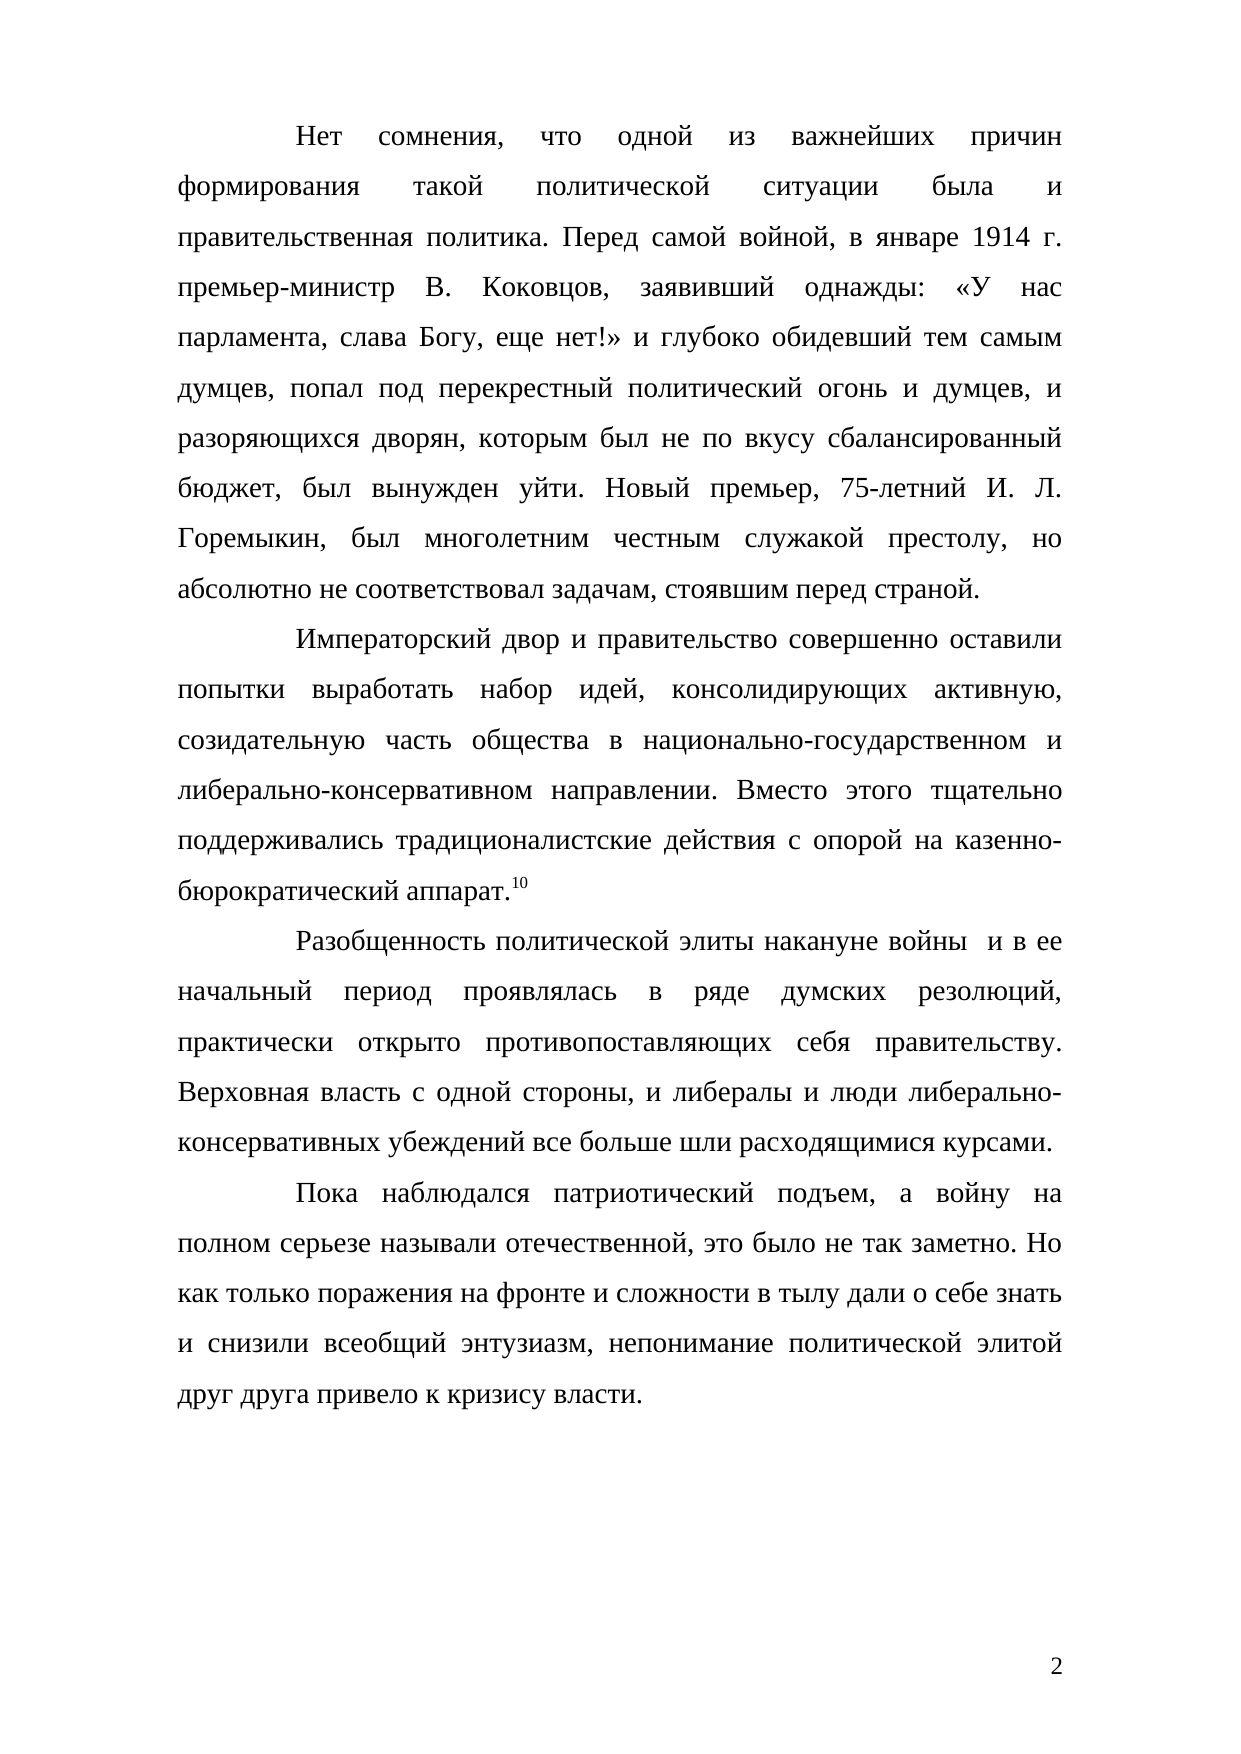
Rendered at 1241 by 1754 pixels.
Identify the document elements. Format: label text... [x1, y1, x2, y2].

subtitle Разобщенность политической элиты накануне войны и в ее начальный период проявлялась в ряде думских резолюций, практически открыто противопоставляющих себя правительству. Верховная власть с одной стороны, и либералы и люди либерально-консервативных убеждений все больше шли расходящимися курсами. [177, 923, 1063, 1158]
subtitle Нет сомнения, что одной из важнейших причин формирования такой политической ситуации была и правительственная политика. Перед самой войной, в январе 1914 г. премьер-министр В. Коковцов, заявивший однажды: «У нас парламента, слава Богу, еще нет!» и глубоко обидевший тем самым думцев, попал под перекрестный политический огонь и думцев, и разоряющихся дворян, которым был не по вкусу сбалансированный бюджет, был вынужден уйти. Новый премьер, 75-летний И. Л. Горемыкин, был многолетним честным служакой престолу, но абсолютно не соответствовал задачам, стоявшим перед страной. [177, 118, 1063, 604]
subtitle Императорский двор и правительство совершенно оставили попытки выработать набор идей, консолидирующих активную, созидательную часть общества в национально-государственном и либерально-консервативном направлении. Вместо этого тщательно поддерживались традиционалистские действия с опорой на казенно-бюрократический аппарат. [177, 621, 1063, 906]
subtitle Пока наблюдался патриотический подъем, а войну на полном серьезе называли отечественной, это было не так заметно. Но как только поражения на фронте и сложности в тылу дали о себе знать и снизили всеобщий энтузиазм, непонимание политической элитой друг друга привело к кризису власти. [177, 1175, 1063, 1409]
